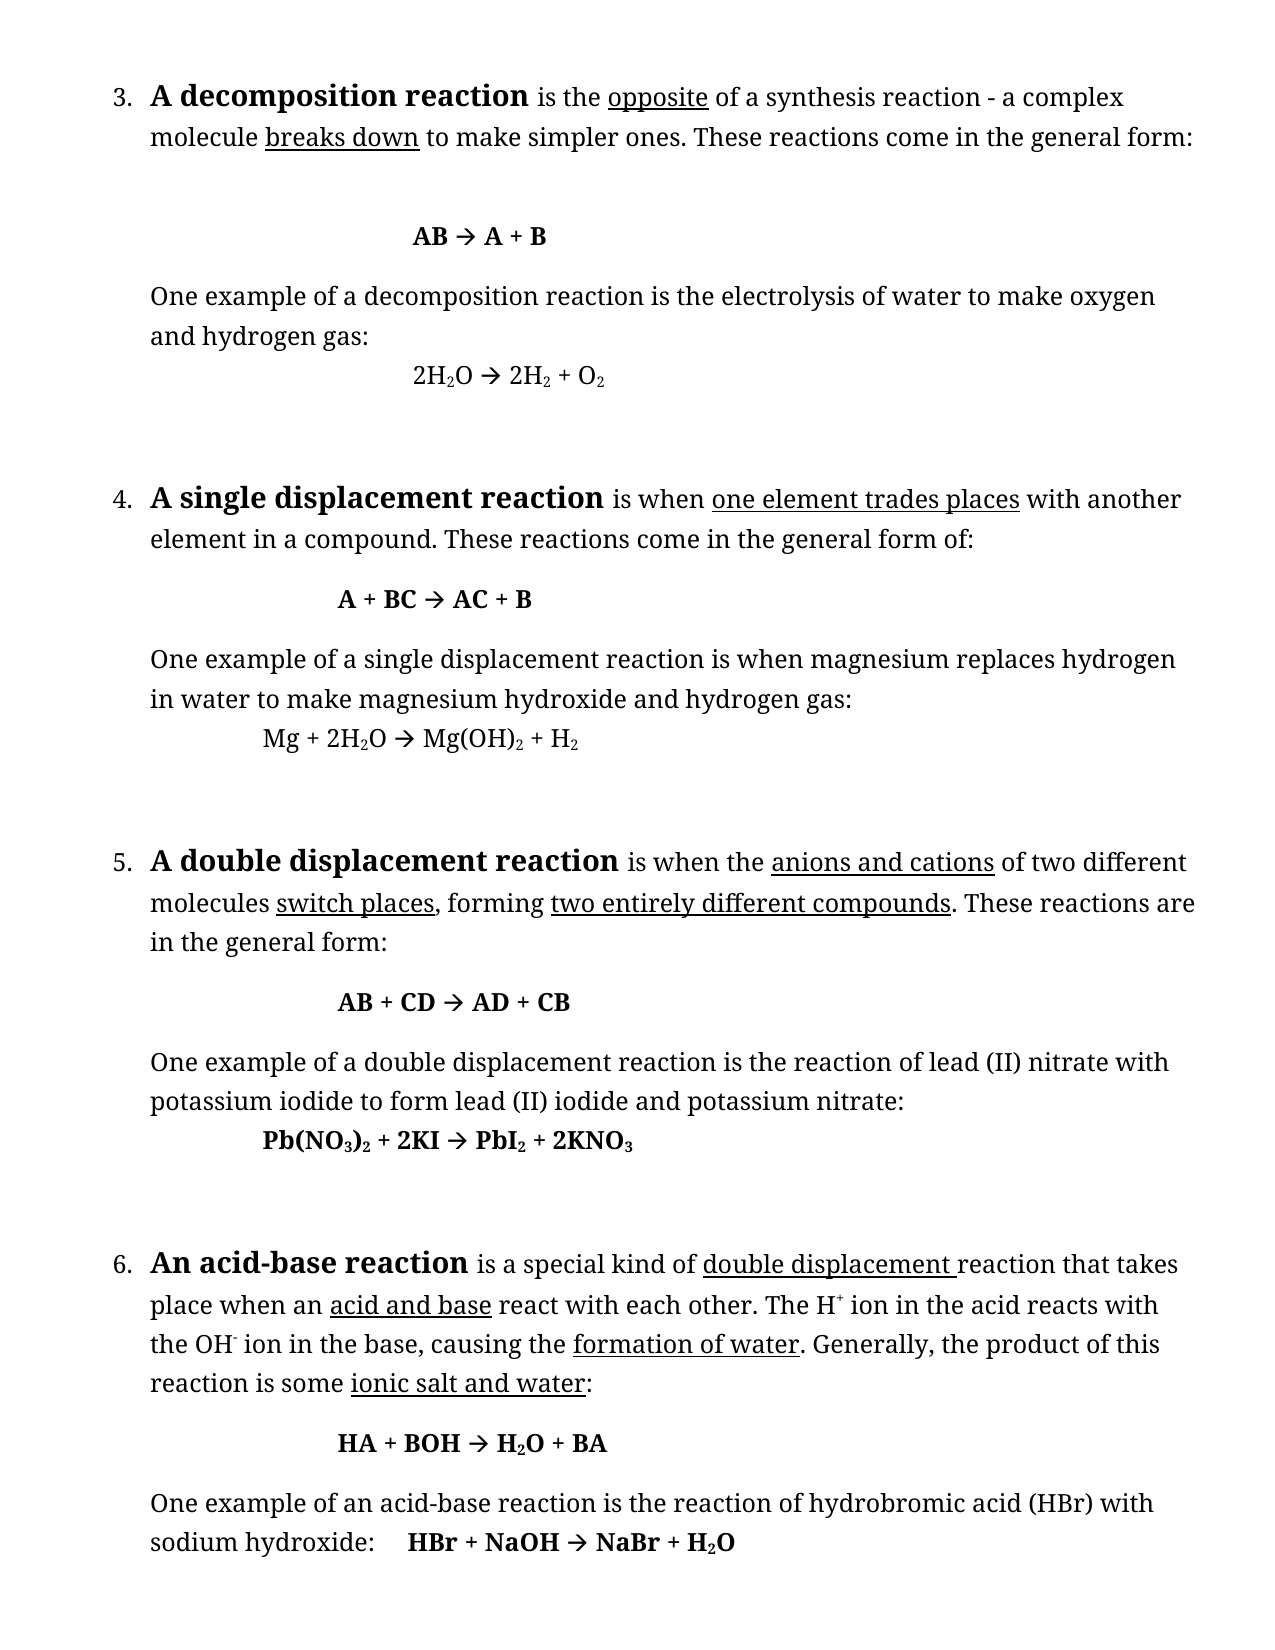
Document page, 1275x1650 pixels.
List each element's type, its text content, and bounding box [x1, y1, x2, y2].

text One example of an acid-base reaction is the reaction of hydrobromic acid (HBr) with sodium hydroxide: HBr + NaOH NaBr + H2O [150, 1486, 1200, 1559]
list An acid-base reaction is a special kind of double displacement reaction that takes place when an acid and base react with each other. The H+ ion in the acid reacts with the OH- ion in the base, causing the formation of water. Generally, the product of this reaction is some ionic salt and water: [112, 1243, 1200, 1400]
text One example of a single displacement reaction is when magnesium replaces hydrogen in water to make magnesium hydroxide and hydrogen gas: [150, 642, 1200, 715]
text AB A + B [412, 219, 1200, 253]
text One example of a double displacement reaction is the reaction of lead (II) nitrate with potassium iodide to form lead (II) iodide and potassium nitrate: [150, 1044, 1200, 1118]
list A single displacement reaction is when one element trades places with another element in a compound. These reactions come in the general form of: [112, 477, 1200, 556]
text A + BC AC + B [337, 582, 1200, 616]
text Mg + 2H2O Mg(OH)2 + H2 [262, 720, 1200, 754]
list A decomposition reaction is the opposite of a synthesis reaction - a complex molecule breaks down to make simpler ones. These reactions come in the general form: [112, 75, 1200, 154]
list A double displacement reaction is when the anions and cations of two different molecules switch places, forming two entirely different compounds. These reactions are in the general form: [112, 840, 1200, 958]
text 2H2O 2H2 + O2 [412, 357, 1200, 391]
text HA + BOH H2O + BA [337, 1426, 1200, 1460]
text One example of a decomposition reaction is the electrolysis of water to make oxygen and hydrogen gas: [150, 279, 1200, 352]
text AB + CD AD + CB [337, 984, 1200, 1018]
text Pb(NO3)2 + 2KI PbI2 + 2KNO3 [262, 1123, 1200, 1157]
